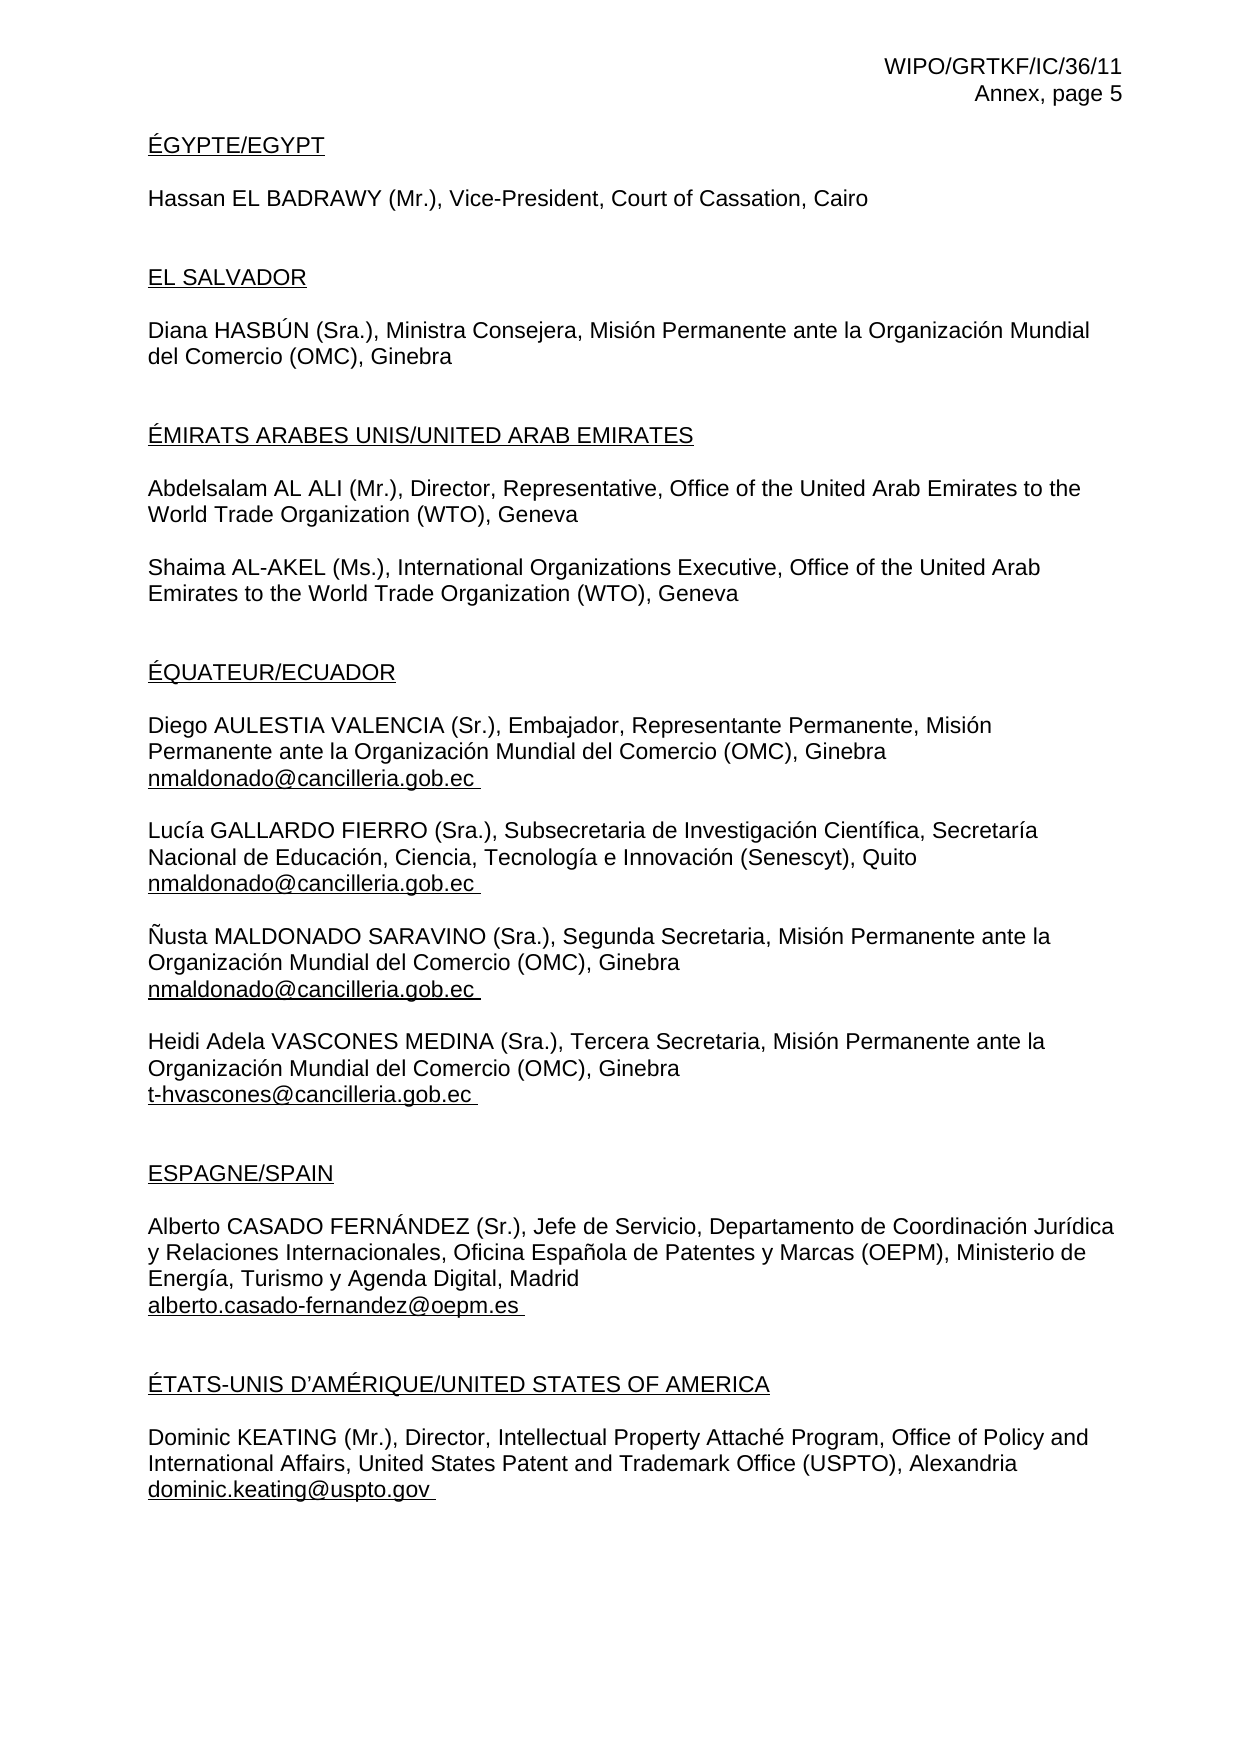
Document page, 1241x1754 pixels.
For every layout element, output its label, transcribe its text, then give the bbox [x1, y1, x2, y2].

text EL SALVADOR [148, 264, 1122, 290]
text dominic.keating@uspto.gov [148, 1476, 1122, 1503]
text Abdelsalam AL ALI (Mr.), Director, Representative, Office of the United Arab Emirates to the World Trade Organization (WTO), Geneva [148, 475, 1122, 527]
text t-hvascones@cancilleria.gob.ec [148, 1081, 1122, 1107]
text nmaldonado@cancilleria.gob.ec [148, 870, 1122, 896]
text ESPAGNE/SPAIN [148, 1160, 1122, 1186]
text Diana HASBÚN (Sra.), Ministra Consejera, Misión Permanente ante la Organización Mundial del Comercio (OMC), Ginebra [148, 317, 1122, 369]
text alberto.casado-fernandez@oepm.es [148, 1292, 1122, 1318]
text Ñusta MALDONADO SARAVINO (Sra.), Segunda Secretaria, Misión Permanente ante la Organización Mundial del Comercio (OMC), Ginebra [148, 923, 1122, 976]
text ÉGYPTE/EGYPT [148, 132, 1122, 158]
text ÉQUATEUR/ECUADOR [148, 659, 1122, 686]
text ÉTATS-UNIS D’AMÉRIQUE/UNITED STATES OF AMERICA [148, 1371, 1122, 1397]
text ÉMIRATS ARABES UNIS/UNITED ARAB EMIRATES [148, 422, 1122, 448]
text Heidi Adela VASCONES MEDINA (Sra.), Tercera Secretaria, Misión Permanente ante la Organización Mundial del Comercio (OMC), Ginebra [148, 1028, 1122, 1081]
text Hassan EL BADRAWY (Mr.), Vice-President, Court of Cassation, Cairo [148, 185, 1122, 211]
text nmaldonado@cancilleria.gob.ec [148, 976, 1122, 1002]
text Shaima AL-AKEL (Ms.), International Organizations Executive, Office of the United Arab Emirates to the World Trade Organization (WTO), Geneva [148, 554, 1122, 607]
text Diego AULESTIA VALENCIA (Sr.), Embajador, Representante Permanente, Misión Permanente ante la Organización Mundial del Comercio (OMC), Ginebra [148, 712, 1122, 765]
text nmaldonado@cancilleria.gob.ec [148, 765, 1122, 791]
text Dominic KEATING (Mr.), Director, Intellectual Property Attaché Program, Office of Policy and International Affairs, United States Patent and Trademark Office (USPTO), Alexandria [148, 1423, 1122, 1476]
text Alberto CASADO FERNÁNDEZ (Sr.), Jefe de Servicio, Departamento de Coordinación Jurídica y Relaciones Internacionales, Oficina Española de Patentes y Marcas (OEPM), Ministerio de Energía, Turismo y Agenda Digital, Madrid [148, 1213, 1122, 1292]
text Lucía GALLARDO FIERRO (Sra.), Subsecretaria de Investigación Científica, Secretaría Nacional de Educación, Ciencia, Tecnología e Innovación (Senescyt), Quito [148, 817, 1122, 870]
